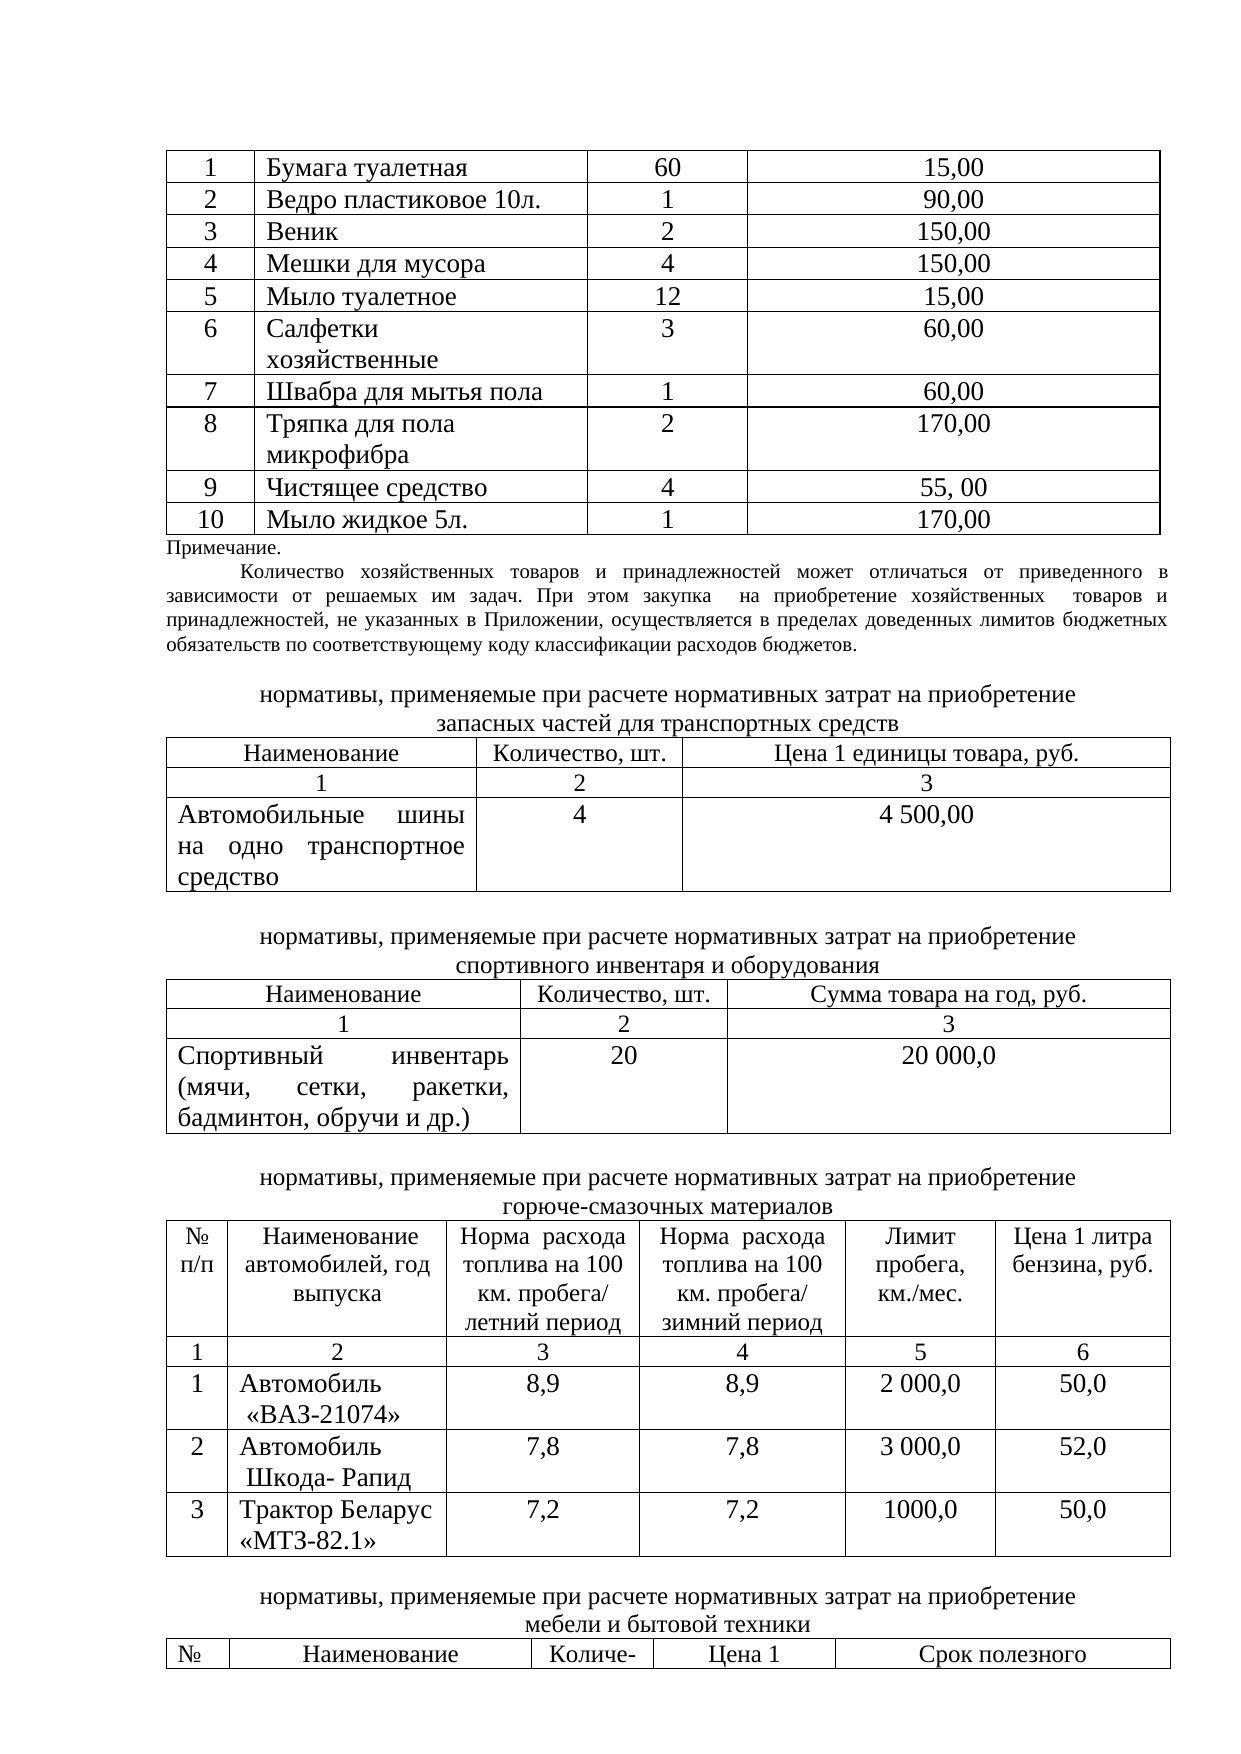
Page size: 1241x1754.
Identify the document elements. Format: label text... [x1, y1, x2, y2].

table_cell Мыло туалетное [255, 280, 587, 311]
table_cell 1 [588, 503, 747, 534]
table_cell 6 [167, 312, 254, 374]
table_cell 1 [167, 1367, 227, 1429]
table_cell 20 000,0 [728, 1039, 1170, 1132]
table_cell 4 [588, 471, 747, 502]
table_cell Мешки для мусора [255, 248, 587, 279]
table_cell 6 [996, 1337, 1170, 1366]
text нормативы, применяемые при расчете нормативных затрат на приобретение мебели и бытовой техники [225, 1581, 1110, 1638]
table_cell 3 [588, 312, 747, 374]
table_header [836, 1639, 1170, 1668]
table_cell Спортивный инвентарь (мячи, сетки, ракетки, бадминтон, обручи и др.) [167, 1039, 520, 1132]
table_cell 1 [588, 183, 747, 214]
table_cell 3 000,0 [846, 1430, 995, 1492]
table_cell 7,2 [640, 1493, 845, 1556]
table_cell 50,0 [996, 1493, 1170, 1556]
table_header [654, 1639, 835, 1668]
table_cell 50,0 [996, 1367, 1170, 1429]
table_cell 8,9 [447, 1367, 639, 1429]
table_cell 4 [477, 798, 682, 891]
table_cell 15,00 [748, 151, 1159, 182]
table_cell 7 [167, 375, 254, 406]
table_cell Швабра для мытья пола [255, 375, 587, 406]
table_cell 2 [588, 215, 747, 247]
table_cell 4 [167, 248, 254, 279]
table_cell 55, 00 [748, 471, 1159, 502]
table_cell Бумага туалетная [255, 151, 587, 182]
table_header Сумма товара на год, руб. [728, 980, 1170, 1008]
table_header Лимит пробега, км./мес. [846, 1221, 995, 1336]
table_header № п/п [167, 1639, 229, 1668]
table_cell 1 [167, 1009, 520, 1038]
table_cell 2 [167, 1430, 227, 1492]
table_header Количество, шт. [477, 738, 682, 767]
table_cell 2 [228, 1337, 446, 1366]
table_cell 3 [167, 1493, 227, 1556]
table_cell 10 [167, 503, 254, 534]
table_cell 52,0 [996, 1430, 1170, 1492]
text нормативы, применяемые при расчете нормативных затрат на приобретение запасных частей для транспортных средств [225, 679, 1110, 737]
table_cell 3 [167, 215, 254, 247]
table_cell 170,00 [748, 408, 1159, 470]
table_cell 7,2 [447, 1493, 639, 1556]
table_cell 150,00 [748, 215, 1159, 247]
table_cell 20 [521, 1039, 727, 1132]
table_cell 12 [588, 280, 747, 311]
text Количество хозяйственных товаров и принадлежностей может отличаться от приведенного в зависимости от решаемых им задач. При этом закупка на приобретение хозяйственных товаров и принадлежностей, не указанных в Приложении, осуществляется в пределах доведенных лимитов бюджетных обязательств по соответствующему коду классификации расходов бюджетов. [166, 559, 1169, 656]
table_header Норма расхода топлива на . пробега/ летний период [447, 1221, 639, 1336]
table_cell 8 [167, 408, 254, 470]
table_cell 2 [167, 183, 254, 214]
table_cell 2 000,0 [846, 1367, 995, 1429]
table_header Наименование [167, 980, 520, 1008]
table_cell Ведро пластиковое 10л. [255, 183, 587, 214]
table_cell 4 [588, 248, 747, 279]
table_header Цена 1 литра бензина, руб. [996, 1221, 1170, 1336]
table_cell 90,00 [748, 183, 1159, 214]
table_cell 1 [167, 151, 254, 182]
table_header Наименование [230, 1639, 531, 1668]
table_cell 3 [683, 768, 1170, 797]
table_cell 15,00 [748, 280, 1159, 311]
text нормативы, применяемые при расчете нормативных затрат на приобретение спортивного инвентаря и оборудования [225, 921, 1110, 978]
table_cell 2 [588, 408, 747, 470]
table_header Цена 1 единицы товара, руб. [683, 738, 1170, 767]
table_header Количество, шт. [521, 980, 727, 1008]
table_cell 8,9 [640, 1367, 845, 1429]
table_cell 2 [521, 1009, 727, 1038]
table_cell Мыло жидкое 5л. [255, 503, 587, 534]
table_cell Тряпка для пола микрофибра [255, 408, 587, 470]
table_header № п/п [167, 1221, 227, 1336]
table_cell 4 500,00 [683, 798, 1170, 891]
table_header Наименование [167, 738, 476, 767]
table_cell Трактор Беларус «МТЗ-82.1» [228, 1493, 446, 1556]
table_cell 1 [588, 375, 747, 406]
text Примечание. [166, 535, 1169, 559]
table_cell 150,00 [748, 248, 1159, 279]
table_cell Салфетки хозяйственные [255, 312, 587, 374]
table_cell Веник [255, 215, 587, 247]
table_cell 7,8 [447, 1430, 639, 1492]
table_cell 170,00 [748, 503, 1159, 534]
table_cell 2 [477, 768, 682, 797]
table_header Норма расхода топлива на . пробега/ зимний период [640, 1221, 845, 1336]
table_cell 3 [728, 1009, 1170, 1038]
table_cell 60 [588, 151, 747, 182]
table_cell 9 [167, 471, 254, 502]
table_cell 1 [167, 768, 476, 797]
table_cell Автомобиль «ВАЗ-21074» [228, 1367, 446, 1429]
table_cell 5 [846, 1337, 995, 1366]
table_cell 1000,0 [846, 1493, 995, 1556]
table_cell 3 [447, 1337, 639, 1366]
table_cell 1 [167, 1337, 227, 1366]
table_cell Автомобильные шины на одно транспортное средство [167, 798, 476, 891]
table_cell 7,8 [640, 1430, 845, 1492]
table_cell 5 [167, 280, 254, 311]
table_cell 60,00 [748, 312, 1159, 374]
table_cell Автомобиль Шкода- Рапид [228, 1430, 446, 1492]
table_cell 4 [640, 1337, 845, 1366]
table_header Наименование автомобилей, год выпуска [228, 1221, 446, 1336]
table_cell Чистящее средство [255, 471, 587, 502]
table_header Количе- ство, шт. [532, 1639, 653, 1668]
table_cell 60,00 [748, 375, 1159, 406]
text нормативы, применяемые при расчете нормативных затрат на приобретение горюче-смазочных материалов [225, 1162, 1110, 1220]
